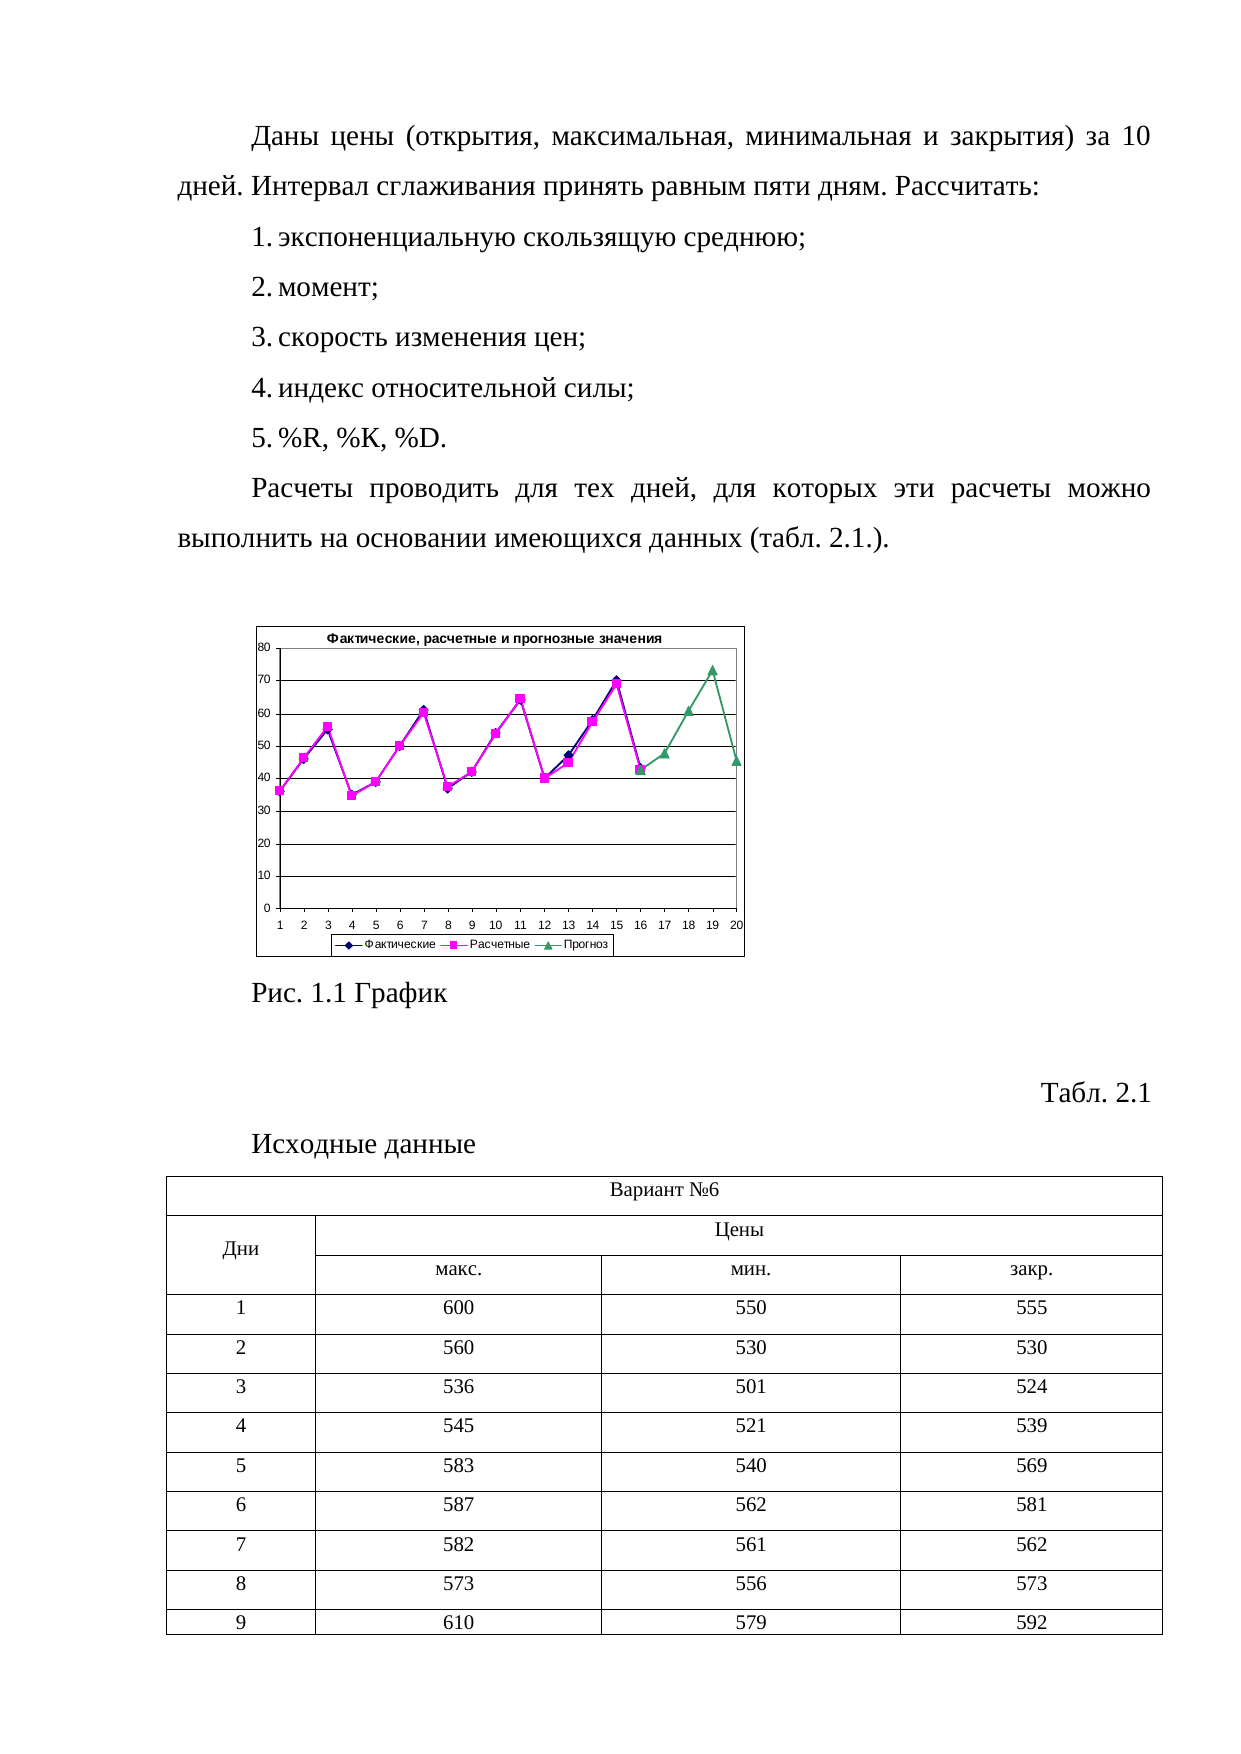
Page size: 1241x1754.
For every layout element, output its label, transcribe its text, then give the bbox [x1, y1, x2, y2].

table_cell 582 [316, 1531, 601, 1570]
table_cell 530 [602, 1335, 900, 1373]
table_cell 6 [167, 1492, 315, 1530]
text Исходные данные [177, 1126, 1152, 1159]
table_cell 9 [167, 1610, 315, 1634]
table_cell 579 [602, 1610, 900, 1634]
table_cell Дни [167, 1216, 315, 1294]
table_cell 561 [602, 1531, 900, 1570]
table_cell 556 [602, 1571, 900, 1609]
table_cell 583 [316, 1453, 601, 1491]
table_cell 8 [167, 1571, 315, 1609]
text Расчеты проводить для тех дней, для которых эти расчеты можно выполнить на основании имеющихся данных (табл. 2.1.). [177, 470, 1152, 554]
table_cell 2 [167, 1335, 315, 1373]
table_cell 573 [901, 1571, 1162, 1609]
table_cell 1 [167, 1295, 315, 1333]
list индекс относительной силы; [177, 370, 1152, 403]
table_cell 7 [167, 1531, 315, 1570]
table_cell 5 [167, 1453, 315, 1491]
table_cell 540 [602, 1453, 900, 1491]
table_cell 581 [901, 1492, 1162, 1530]
table_header Вариант №6 [167, 1177, 1162, 1215]
list скорость изменения цен; [177, 319, 1152, 353]
table_cell 587 [316, 1492, 601, 1530]
table_cell 524 [901, 1374, 1162, 1412]
list момент; [177, 269, 1152, 303]
text Даны цены (открытия, максимальная, минимальная и закрытия) за 10 дней. Интервал сглаживания принять равным пяти дням. Рассчитать: [177, 118, 1152, 202]
table_cell макс. [316, 1256, 601, 1294]
table_cell 562 [602, 1492, 900, 1530]
table_cell 562 [901, 1531, 1162, 1570]
table_cell 550 [602, 1295, 900, 1333]
table_cell 501 [602, 1374, 900, 1412]
table_cell 600 [316, 1295, 601, 1333]
text Табл. 2.1 [177, 1075, 1152, 1109]
table_cell 569 [901, 1453, 1162, 1491]
table_cell 530 [901, 1335, 1162, 1373]
table_cell мин. [602, 1256, 900, 1294]
table_cell 592 [901, 1610, 1162, 1634]
table_cell 3 [167, 1374, 315, 1412]
list %R, %К, %D. [177, 420, 1152, 453]
table_cell 610 [316, 1610, 601, 1634]
table_cell закр. [901, 1256, 1162, 1294]
table_cell 545 [316, 1413, 601, 1452]
list экспоненциальную скользящую среднюю; [177, 219, 1152, 252]
table_cell 555 [901, 1295, 1162, 1333]
table_cell 573 [316, 1571, 601, 1609]
table_cell 539 [901, 1413, 1162, 1452]
table_cell 521 [602, 1413, 900, 1452]
table_cell 536 [316, 1374, 601, 1412]
table_cell 4 [167, 1413, 315, 1452]
table_cell 560 [316, 1335, 601, 1373]
text Рис. 1.1 График [177, 975, 1152, 1008]
table_cell Цены [316, 1216, 1162, 1255]
